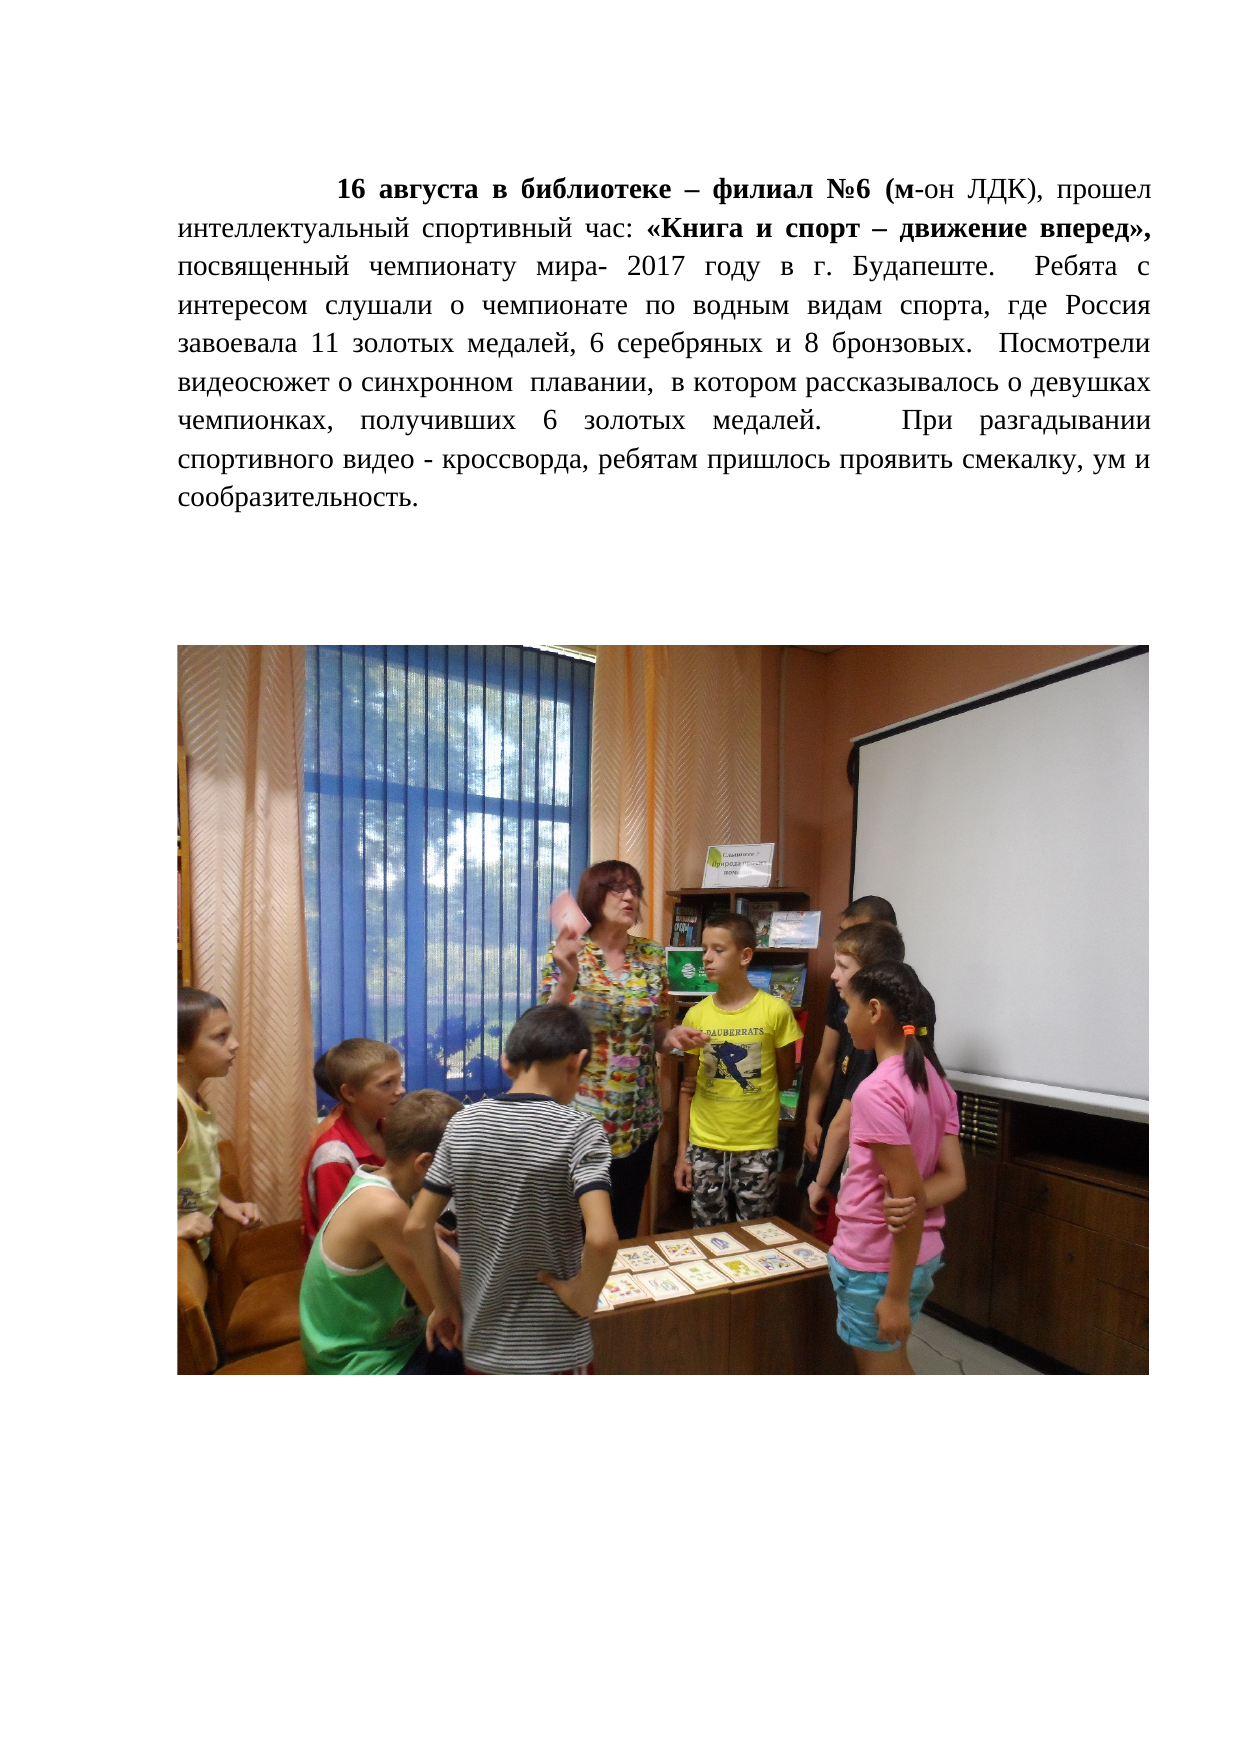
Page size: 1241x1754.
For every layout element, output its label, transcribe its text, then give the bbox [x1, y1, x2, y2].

text 16 августа в библиотеке – филиал №6 (м-он ЛДК), прошел интеллектуальный спортивный час: «Книга и спорт – движение вперед», посвященный чемпионату мира- 2017 году в г. Будапеште. Ребята с интересом слушали о чемпионате по водным видам спорта, где Россия завоевала 11 золотых медалей, 6 серебряных и 8 бронзовых. Посмотрели видеосюжет о синхронном плавании, в котором рассказывалось о девушках чемпионках, получивших 6 золотых медалей. При разгадывании спортивного видео - кроссворда, ребятам пришлось проявить смекалку, ум и сообразительность. [177, 171, 1152, 513]
picture [177, 645, 1149, 1375]
